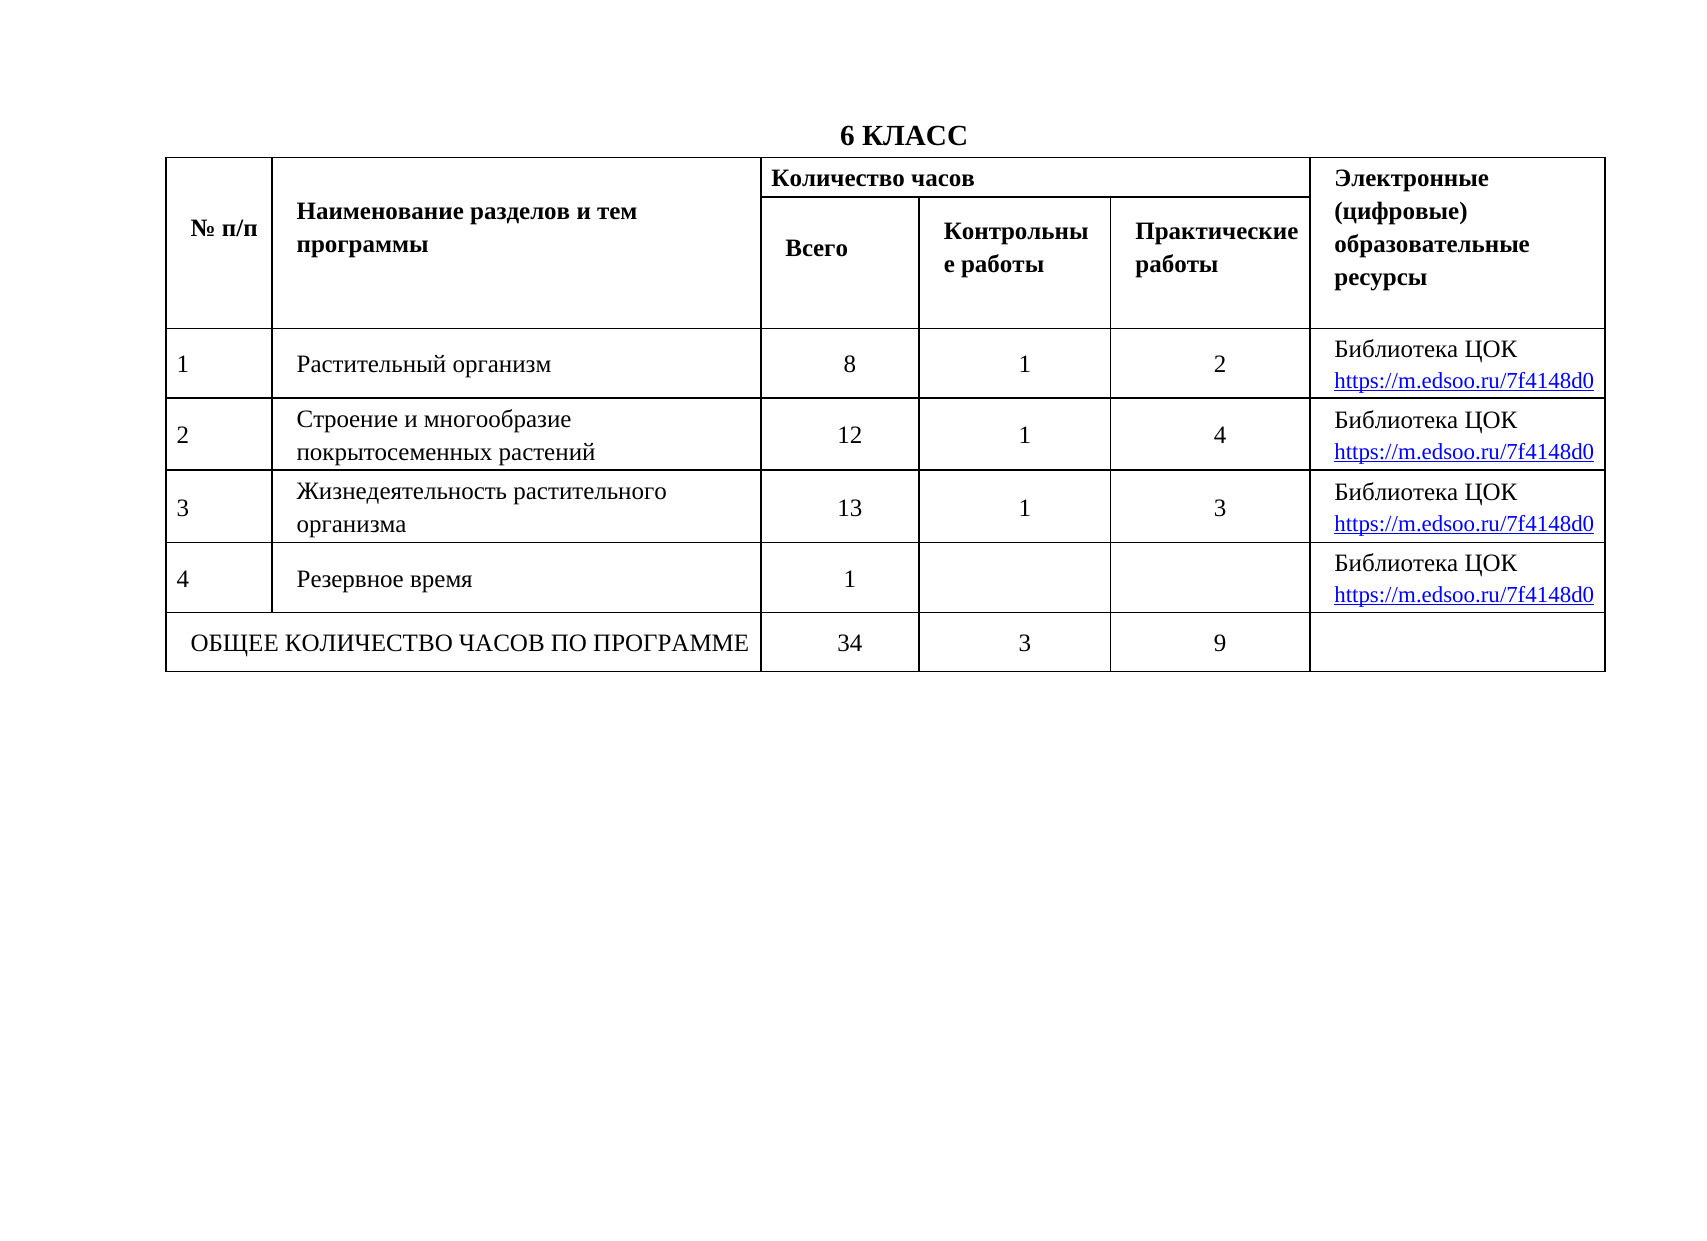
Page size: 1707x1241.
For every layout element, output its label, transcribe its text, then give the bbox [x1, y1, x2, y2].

table_cell 12 [762, 399, 918, 469]
table_cell Растительный организм [273, 329, 760, 397]
table_cell 9 [1111, 613, 1309, 671]
table_cell Практические работы [1111, 198, 1309, 327]
table_cell 1 [920, 399, 1110, 469]
table_cell 2 [1111, 329, 1309, 397]
table_cell 1 [167, 329, 271, 397]
table_cell Библиотека ЦОК https://m.edsoo.ru/7f4148d0 [1311, 543, 1604, 611]
table_header Количество часов [762, 158, 1309, 196]
table_cell 1 [920, 471, 1110, 542]
table_cell 3 [1111, 471, 1309, 542]
table_cell 2 [167, 399, 271, 469]
table_cell Всего [762, 198, 918, 327]
table_cell Резервное время [273, 543, 760, 611]
table_cell 3 [920, 613, 1110, 671]
table_cell Библиотека ЦОК https://m.edsoo.ru/7f4148d0 [1311, 471, 1604, 542]
table_cell Библиотека ЦОК https://m.edsoo.ru/7f4148d0 [1311, 399, 1604, 469]
table_header Электронные (цифровые) образовательные ресурсы [1311, 158, 1604, 327]
table_cell [1111, 543, 1309, 611]
table_cell Библиотека ЦОК https://m.edsoo.ru/7f4148d0 [1311, 329, 1604, 397]
table_cell 4 [167, 543, 271, 611]
table_cell 13 [762, 471, 918, 542]
text 6 КЛАСС [190, 118, 1618, 152]
table_cell 1 [762, 543, 918, 611]
table_cell 1 [920, 329, 1110, 397]
table_header № п/п [167, 158, 271, 327]
table_cell 4 [1111, 399, 1309, 469]
table_cell Контрольные работы [920, 198, 1110, 327]
table_cell 34 [762, 613, 918, 671]
table_cell Жизнедеятельность растительного организма [273, 471, 760, 542]
table_cell [1311, 613, 1604, 671]
table_cell Строение и многообразие покрытосеменных растений [273, 399, 760, 469]
table_cell [920, 543, 1110, 611]
table_header Наименование разделов и тем программы [273, 158, 760, 327]
table_cell ОБЩЕЕ КОЛИЧЕСТВО ЧАСОВ ПО ПРОГРАММЕ [167, 613, 760, 671]
table_cell 8 [762, 329, 918, 397]
table_cell 3 [167, 471, 271, 542]
